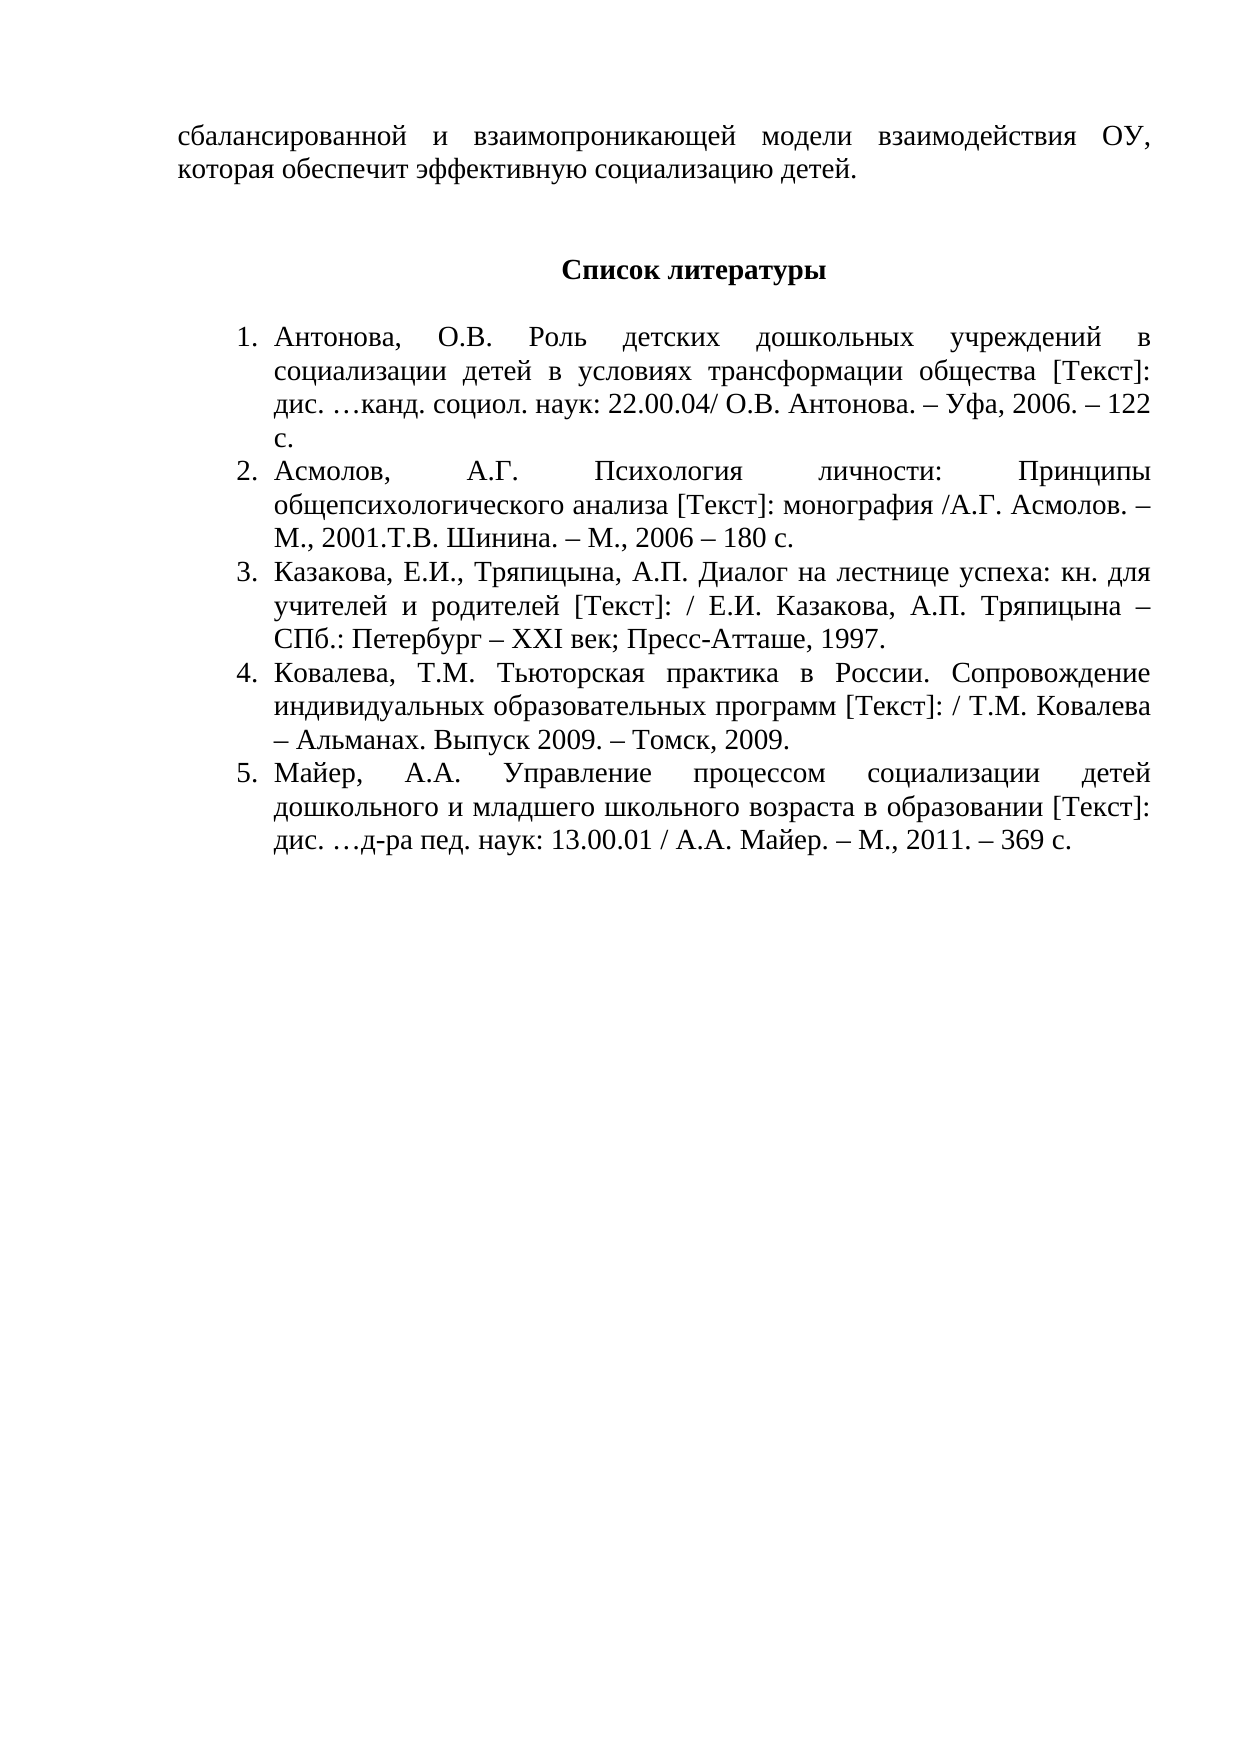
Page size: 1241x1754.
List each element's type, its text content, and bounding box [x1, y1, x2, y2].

list Казакова, Е.И., Тряпицына, А.П. Диалог на лестнице успеха: кн. для учителей и родителей [Текст]: / Е.И. Казакова, А.П. Тряпицына – СПб.: Петербург – ХХI век; Пресс-Атташе, 1997. [236, 554, 1152, 655]
list Ковалева, Т.М. Тьюторская практика в России. Сопровождение индивидуальных образовательных программ [Текст]: / Т.М. Ковалева – Альманах. Выпуск 2009. – Томск, 2009. [236, 655, 1152, 755]
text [177, 118, 1152, 185]
list Антонова, О.В. Роль детских дошкольных учреждений в социализации детей в условиях трансформации общества [Текст]: дис. …канд. социол. наук: 22.00.04/ О.В. Антонова. – Уфа, 2006. – 122 с. [236, 319, 1152, 453]
list Асмолов, А.Г. Психология личности: Принципы общепсихологического анализа [Текст]: монография /А.Г. Асмолов. – М., 2001.Т.В. Шинина. – М., 2006 – 180 с. [236, 453, 1152, 554]
text Список литературы [177, 252, 1152, 286]
list Майер, А.А. Управление процессом социализации детей дошкольного и младшего школьного возраста в образовании [Текст]: дис. …д-ра пед. наук: 13.00.01 / А.А. Майер. – М., 2011. – 369 с. [236, 755, 1152, 856]
